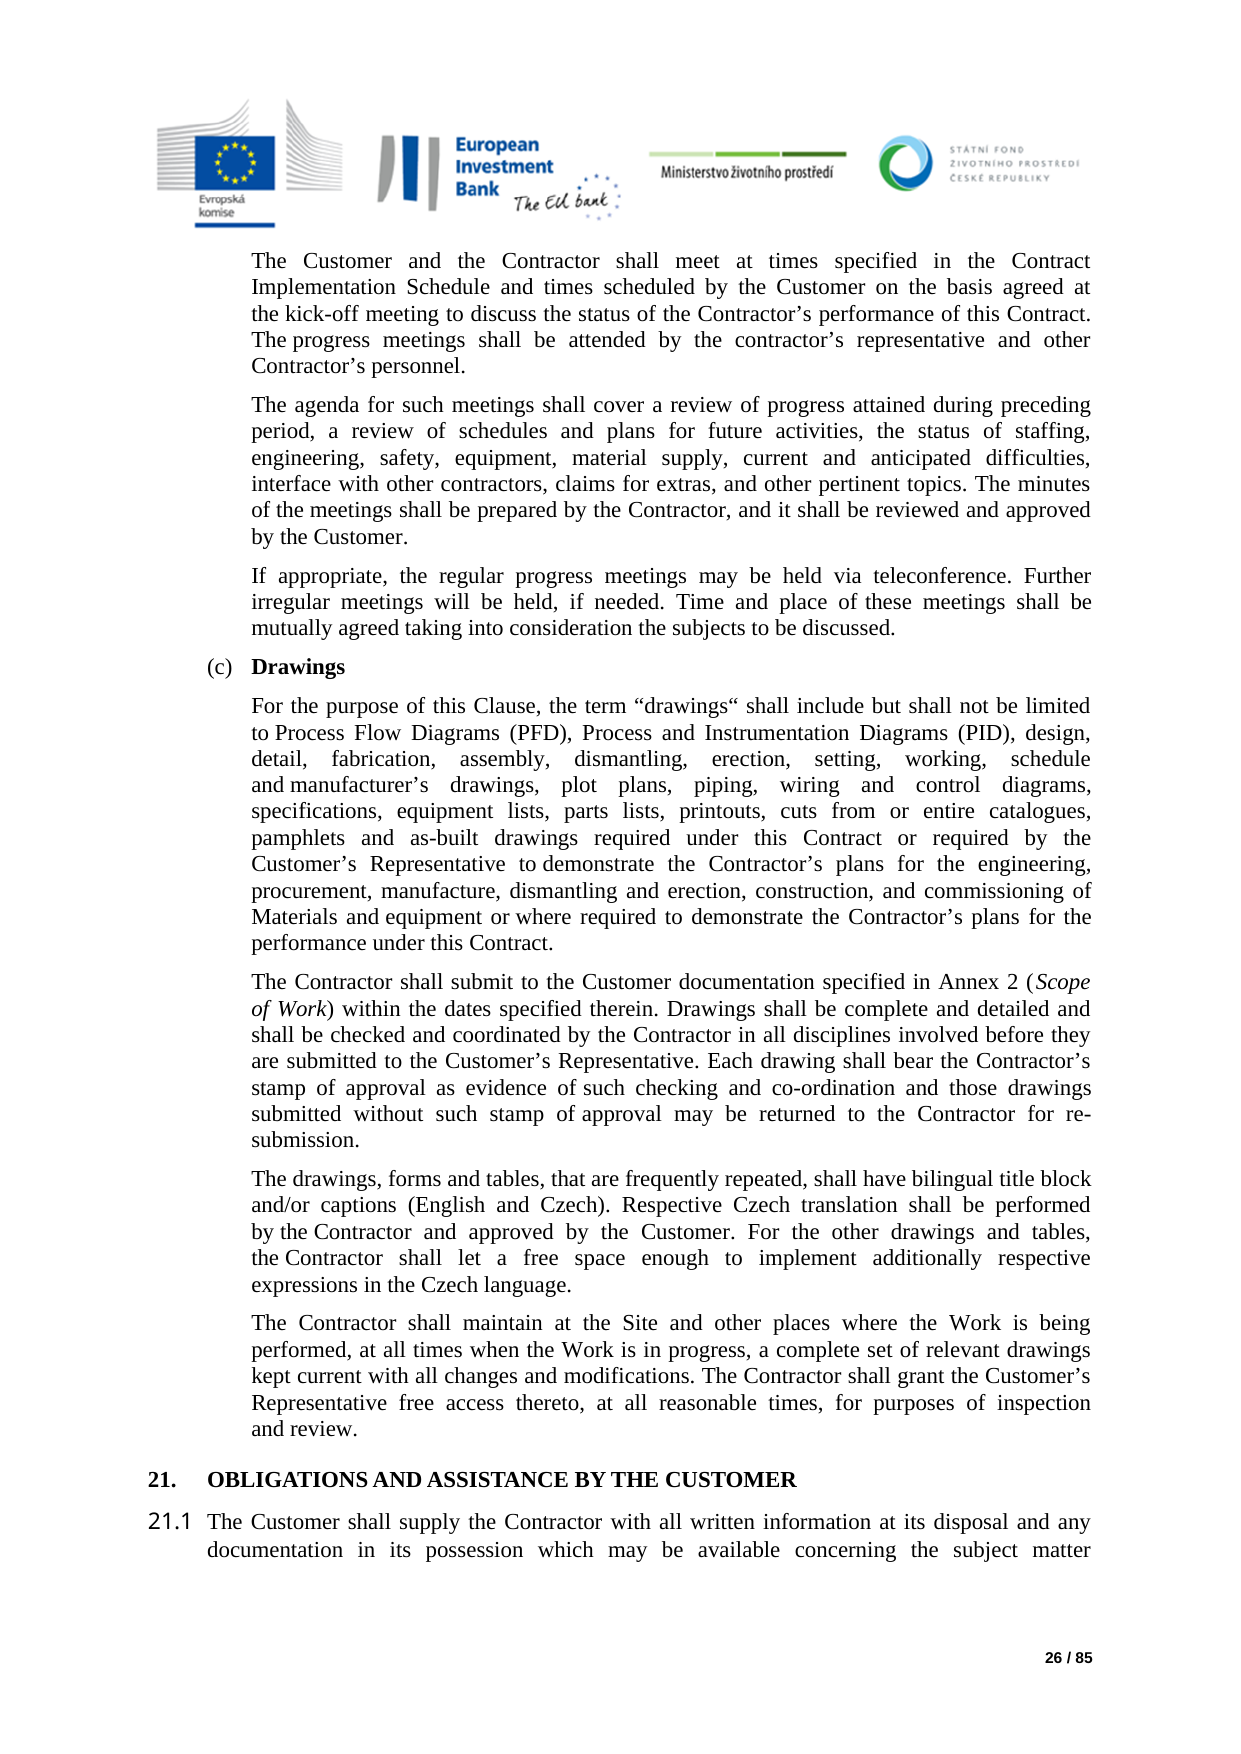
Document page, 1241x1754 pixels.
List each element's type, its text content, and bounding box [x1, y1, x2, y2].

text The Customer and the Contractor shall meet at times specified in the Contract Implementation Schedule and times scheduled by the Customer on the basis agreed at the kick-off meeting to discuss the status of the Contractor’s performance of this Contract. The progress meetings shall be attended by the contractor’s representative and other Contractor’s personnel. [251, 247, 1092, 379]
subtitle Obligations and assistance by the Customer [148, 1466, 1092, 1493]
text The agenda for such meetings shall cover a review of progress attained during preceding period, a review of schedules and plans for future activities, the status of staffing, engineering, safety, equipment, material supply, current and anticipated difficulties, interface with other contractors, claims for extras, and other pertinent topics. The minutes of the meetings shall be prepared by the Contractor, and it shall be reviewed and approved by the Customer. [251, 391, 1092, 549]
text The Contractor shall submit to the Customer documentation specified in Annex 2 (Scope of Work) within the dates specified therein. Drawings shall be complete and detailed and shall be checked and coordinated by the Contractor in all disciplines involved before they are submitted to the Customer’s Representative. Each drawing shall bear the Contractor’s stamp of approval as evidence of such checking and co-ordination and those drawings submitted without such stamp of approval may be returned to the Contractor for re-submission. [251, 968, 1092, 1153]
text Drawings [207, 653, 1092, 680]
text The Contractor shall maintain at the Site and other places where the Work is being performed, at all times when the Work is in progress, a complete set of relevant drawings kept current with all changes and modifications. The Contractor shall grant the Customer’s Representative free access thereto, at all reasonable times, for purposes of inspection and review. [251, 1309, 1092, 1441]
text If appropriate, the regular progress meetings may be held via teleconference. Further irregular meetings will be held, if needed. Time and place of these meetings shall be mutually agreed taking into consideration the subjects to be discussed. [251, 562, 1092, 641]
text For the purpose of this Clause, the term “drawings“ shall include but shall not be limited to Process Flow Diagrams (PFD), Process and Instrumentation Diagrams (PID), design, detail, fabrication, assembly, dismantling, erection, setting, working, schedule and manufacturer’s drawings, plot plans, piping, wiring and control diagrams, specifications, equipment lists, parts lists, printouts, cuts from or entire catalogues, pamphlets and as-built drawings required under this Contract or required by the Customer’s Representative to demonstrate the Contractor’s plans for the engineering, procurement, manufacture, dismantling and erection, construction, and commissioning of Materials and equipment or where required to demonstrate the Contractor’s plans for the performance under this Contract. [251, 692, 1092, 956]
picture [147, 87, 1093, 235]
text The drawings, forms and tables, that are frequently repeated, shall have bilingual title block and/or captions (English and Czech). Respective Czech translation shall be performed by the Contractor and approved by the Customer. For the other drawings and tables, the Contractor shall let a free space enough to implement additionally respective expressions in the Czech language. [251, 1165, 1092, 1297]
